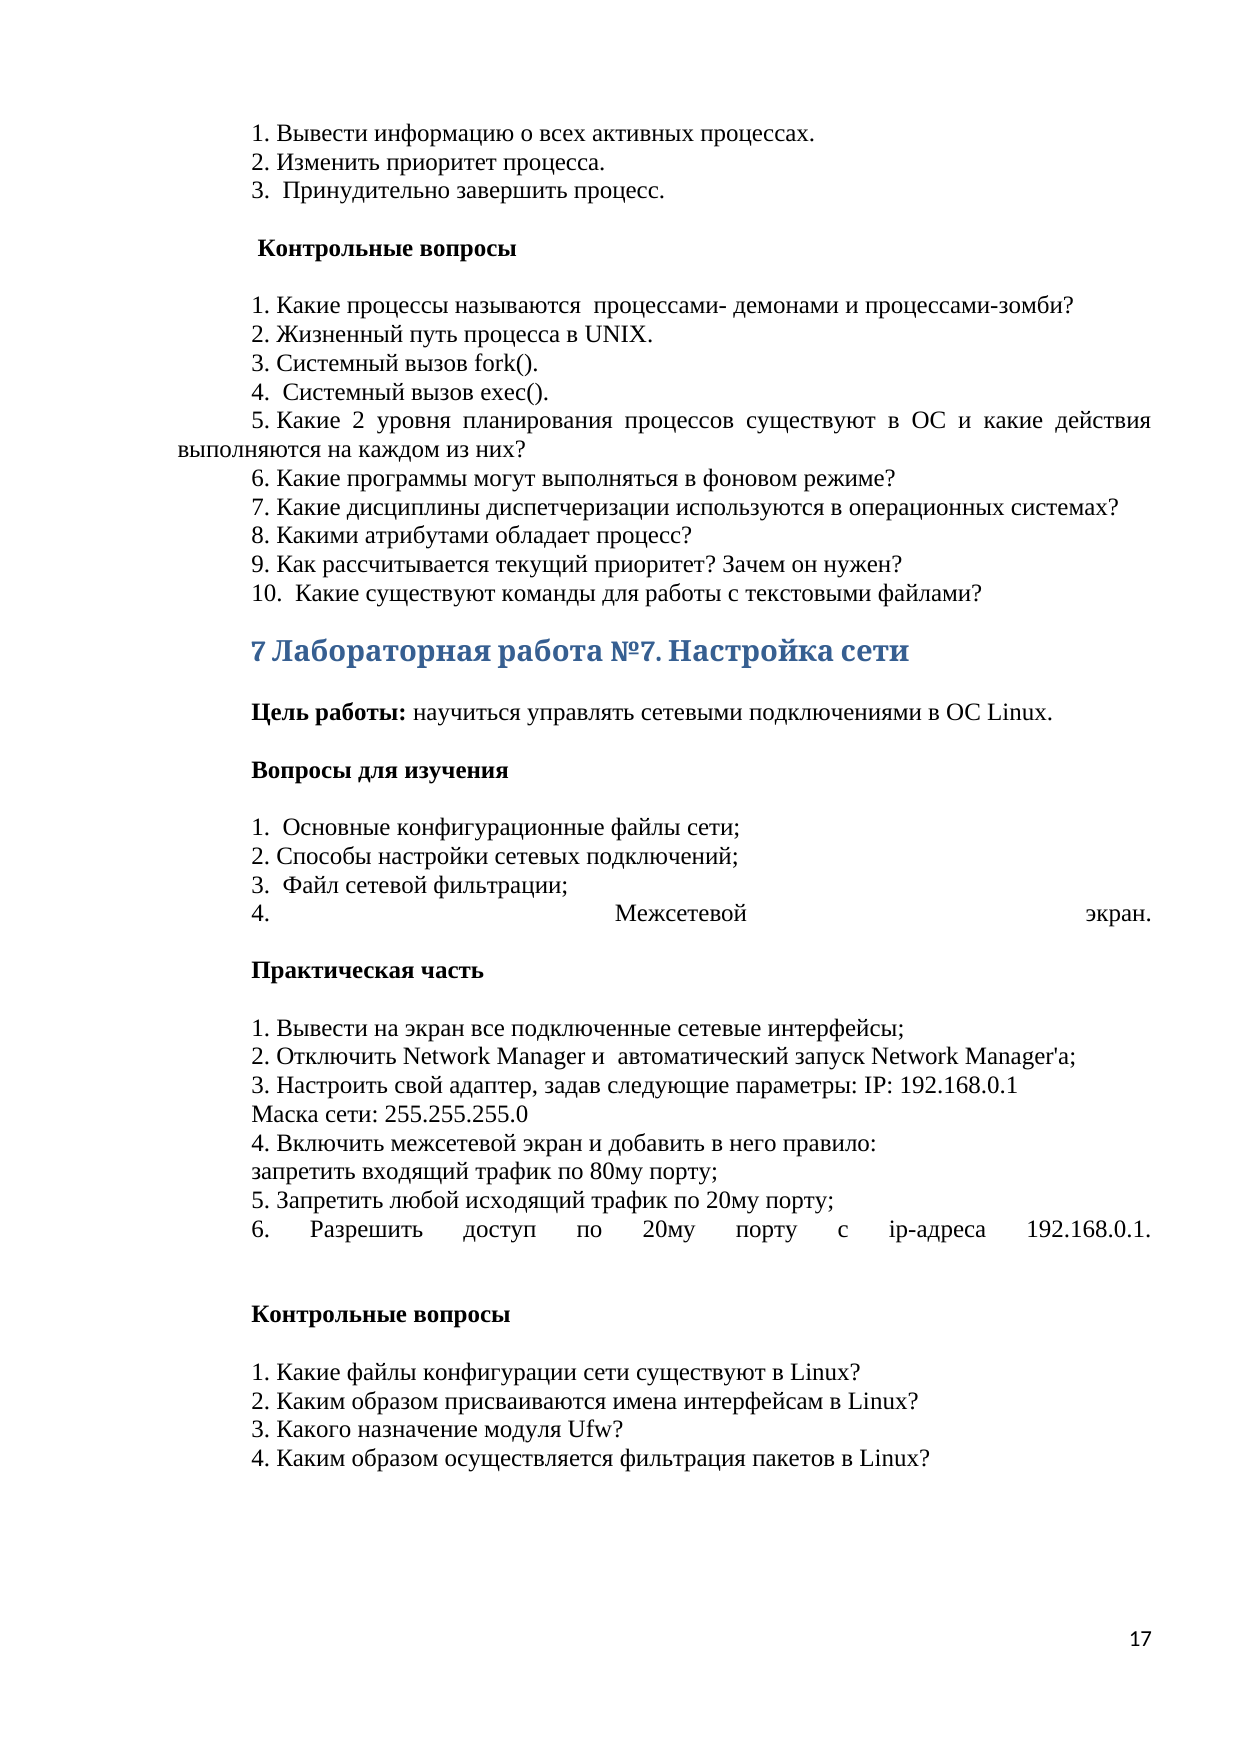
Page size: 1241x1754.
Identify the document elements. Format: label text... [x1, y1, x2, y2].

list Системный вызов exec(). [177, 377, 1152, 406]
text 2. Каким образом присваиваются имена интерфейсам в Linux? [177, 1386, 1152, 1414]
text 4. Каким образом осуществляется фильтрация пакетов в Linux? [177, 1443, 1152, 1472]
list Какие программы могут выполняться в фоновом режиме? [177, 463, 1152, 492]
list 3. Настроить свой адаптер, задав следующие параметры: IP: 192.168.0.1 [177, 1070, 1152, 1099]
list Какие 2 уровня планирования процессов существуют в ОС и какие действия выполняются на каждом из них? [177, 406, 1152, 463]
list Жизненный путь процесса в UNIX. [177, 319, 1152, 348]
list 2. Отключить Network Manager и автоматический запуск Network Manager'а; [177, 1041, 1152, 1070]
list Какие дисциплины диспетчеризации используются в операционных системах? [177, 492, 1152, 521]
list запретить входящий трафик по 80му порту; [177, 1156, 1152, 1185]
list Способы настройки сетевых подключений; [177, 841, 1152, 870]
list Какими атрибутами обладает процесс? [177, 521, 1152, 549]
subtitle 7 Лабораторная работа №7. Настройка сети [177, 636, 1152, 669]
list Какие существуют команды для работы с текстовыми файлами? [177, 578, 1152, 607]
list 1. Вывести на экран все подключенные сетевые интерфейсы; [177, 1013, 1152, 1041]
list Межсетевой экран. [177, 898, 1152, 955]
text 3. Какого назначение модуля Ufw? [177, 1414, 1152, 1443]
list Изменить приоритет процесса. [177, 147, 1152, 176]
list Вопросы для изучения [177, 755, 1152, 783]
list Основные конфигурационные файлы сети; [177, 812, 1152, 841]
list Маска сети: 255.255.255.0 [177, 1099, 1152, 1128]
list Принудительно завершить процесс. [177, 176, 1152, 204]
list 4. Включить межсетевой экран и добавить в него правило: [177, 1128, 1152, 1156]
text 1. Какие файлы конфигурации сети существуют в Linux? [177, 1357, 1152, 1386]
text Контрольные вопросы [177, 233, 1152, 262]
list Файл сетевой фильтрации; [177, 870, 1152, 898]
list Вывести информацию о всех активных процессах. [177, 118, 1152, 147]
list Какие процессы называются процессами- демонами и процессами-зомби? [177, 291, 1152, 319]
list Практическая часть [177, 955, 1152, 984]
list 5. Запретить любой исходящий трафик по 20му порту; [177, 1185, 1152, 1214]
text Цель работы: научиться управлять сетевыми подключениями в ОС Linux. [177, 697, 1152, 726]
list Системный вызов fork(). [177, 348, 1152, 377]
text Контрольные вопросы [177, 1299, 1152, 1328]
list Как рассчитывается текущий приоритет? Зачем он нужен? [177, 549, 1152, 578]
list 6. Разрешить доступ по 20му порту с ip-адреса 192.168.0.1. [177, 1214, 1152, 1271]
